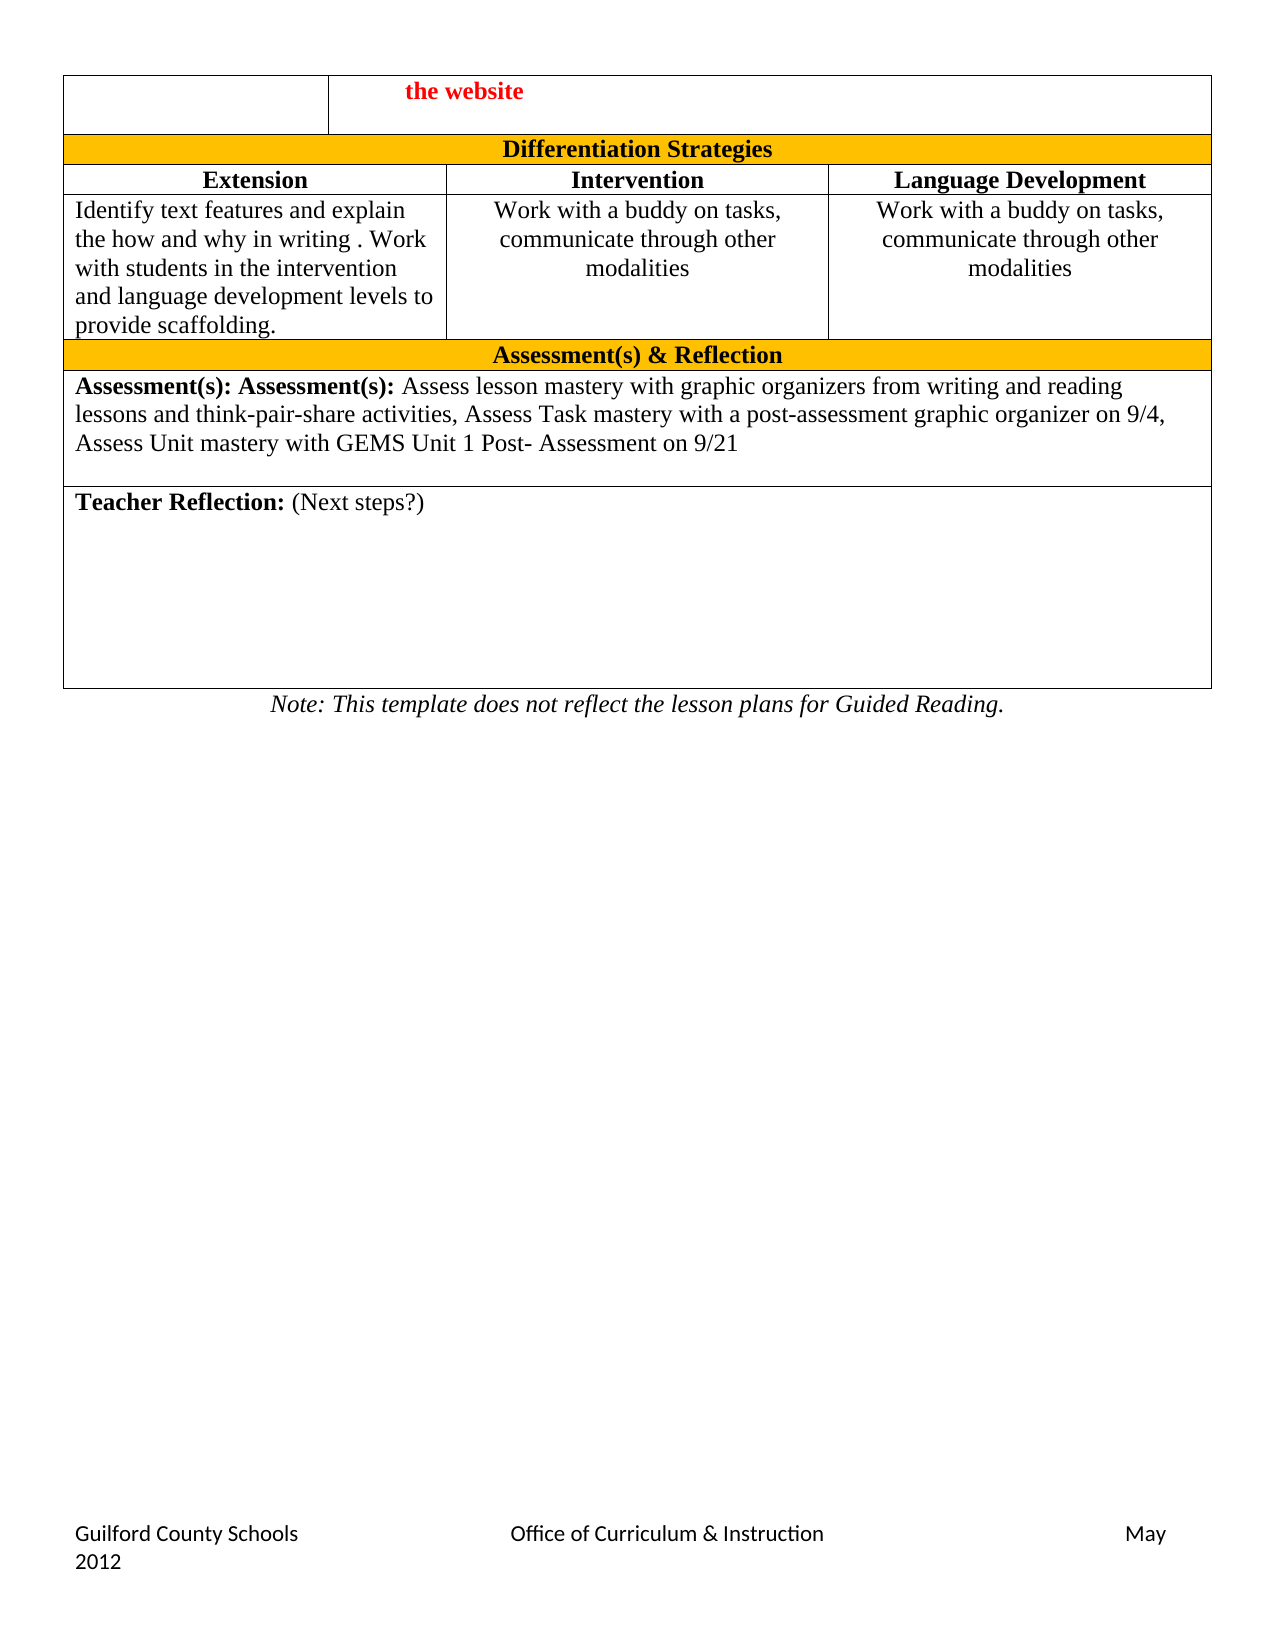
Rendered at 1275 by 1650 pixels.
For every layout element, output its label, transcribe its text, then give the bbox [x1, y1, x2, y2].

table_cell Work with a buddy on tasks, communicate through other modalities [829, 195, 1211, 339]
text Note: This template does not reflect the lesson plans for Guided Reading. [75, 689, 1200, 718]
table_cell Differentiation Strategies [64, 135, 1211, 164]
table_cell Work with a buddy on tasks, communicate through other modalities [447, 195, 828, 339]
table_cell Language Development [829, 165, 1211, 194]
table_cell Assessment(s) & Reflection [64, 340, 1211, 370]
table_cell Identify text features and explain the how and why in writing . Work with students in the intervention and language development levels to provide scaffolding. [64, 195, 446, 339]
table_cell Extension [64, 165, 446, 194]
table_cell Intervention [447, 165, 828, 194]
table_cell Assessment(s): Assessment(s): Assess lesson mastery with graphic organizers from writing and reading lessons and think-pair-share activities, Assess Task mastery with a post-assessment graphic organizer on 9/4, Assess Unit mastery with GEMS Unit 1 Post- Assessment on 9/21 [64, 371, 1211, 486]
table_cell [64, 76, 328, 133]
table_cell Teacher Reflection: (Next steps?) [64, 487, 1211, 688]
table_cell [329, 76, 1211, 133]
